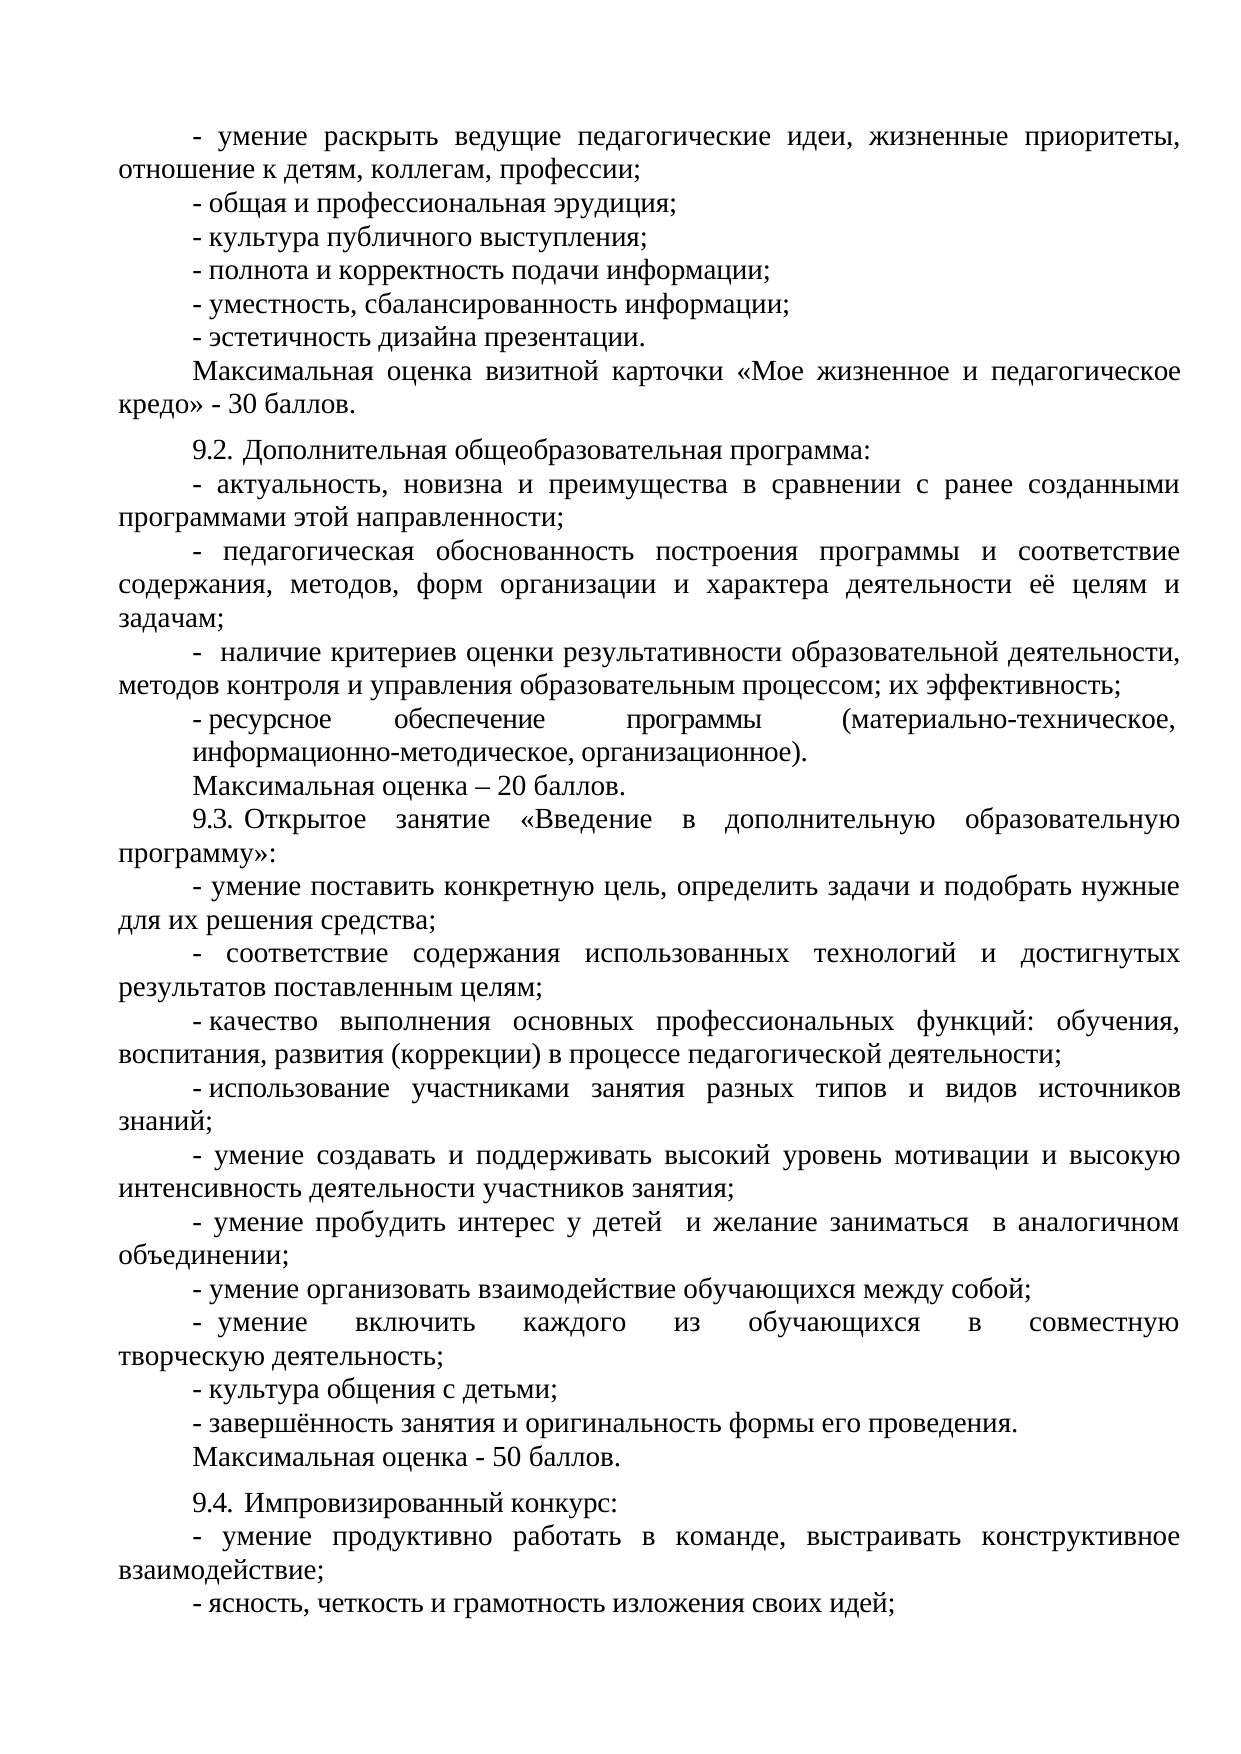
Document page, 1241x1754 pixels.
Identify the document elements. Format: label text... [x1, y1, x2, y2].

text - культура публичного выступления; [118, 219, 1181, 252]
text 9.2. Дополнительная общеобразовательная программа: [118, 432, 1181, 466]
text - умение поставить конкретную цель, определить задачи и подобрать нужные для их решения средства; [118, 868, 1181, 936]
text - педагогическая обоснованность построения программы и соответствие содержания, методов, форм организации и характера деятельности её целям и задачам; [118, 533, 1181, 634]
text - умение продуктивно работать в команде, выстраивать конструктивное взаимодействие; [118, 1518, 1181, 1585]
text - ресурсное обеспечение программы (материально-техническое, [118, 701, 1181, 734]
text - ясность, четкость и грамотность изложения своих идей; [118, 1585, 1181, 1619]
text - умение включить каждого из обучающихся в совместную творческую деятельность; [118, 1304, 1181, 1372]
text 9.3. Открытое занятие «Введение в дополнительную образовательную программу»: [118, 801, 1181, 868]
text - умение организовать взаимодействие обучающихся между собой; [118, 1271, 1181, 1304]
text - актуальность, новизна и преимущества в сравнении с ранее созданными программами этой направленности; [118, 466, 1181, 533]
text - уместность, сбалансированность информации; [118, 286, 1181, 319]
text - умение раскрыть ведущие педагогические идеи, жизненные приоритеты, отношение к детям, коллегам, профессии; [118, 118, 1181, 185]
text 9.4. Импровизированный конкурс: [118, 1485, 1181, 1518]
text - культура общения с детьми; [118, 1372, 1181, 1405]
text - завершённость занятия и оригинальность формы его проведения. [118, 1405, 1181, 1439]
text - общая и профессиональная эрудиция; [118, 185, 1181, 219]
text Максимальная оценка визитной карточки «Мое жизненное и педагогическое кредо» - 30 баллов. [118, 353, 1181, 420]
text - полнота и корректность подачи информации; [118, 252, 1181, 286]
text информационно-методическое, организационное). [118, 734, 1181, 768]
text - эстетичность дизайна презентации. [118, 319, 1181, 353]
text - соответствие содержания использованных технологий и достигнутых результатов поставленным целям; [118, 936, 1181, 1003]
text Максимальная оценка - 50 баллов. [118, 1439, 1181, 1472]
text - качество выполнения основных профессиональных функций: обучения, воспитания, развития (коррекции) в процессе педагогической деятельности; [118, 1003, 1181, 1070]
text - использование участниками занятия разных типов и видов источников знаний; [118, 1070, 1181, 1137]
text - умение пробудить интерес у детей и желание заниматься в аналогичном объединении; [118, 1204, 1181, 1271]
text - наличие критериев оценки результативности образовательной деятельности, методов контроля и управления образовательным процессом; их эффективность; [118, 634, 1181, 701]
text - умение создавать и поддерживать высокий уровень мотивации и высокую интенсивность деятельности участников занятия; [118, 1137, 1181, 1204]
text Максимальная оценка – 20 баллов. [118, 768, 1181, 801]
